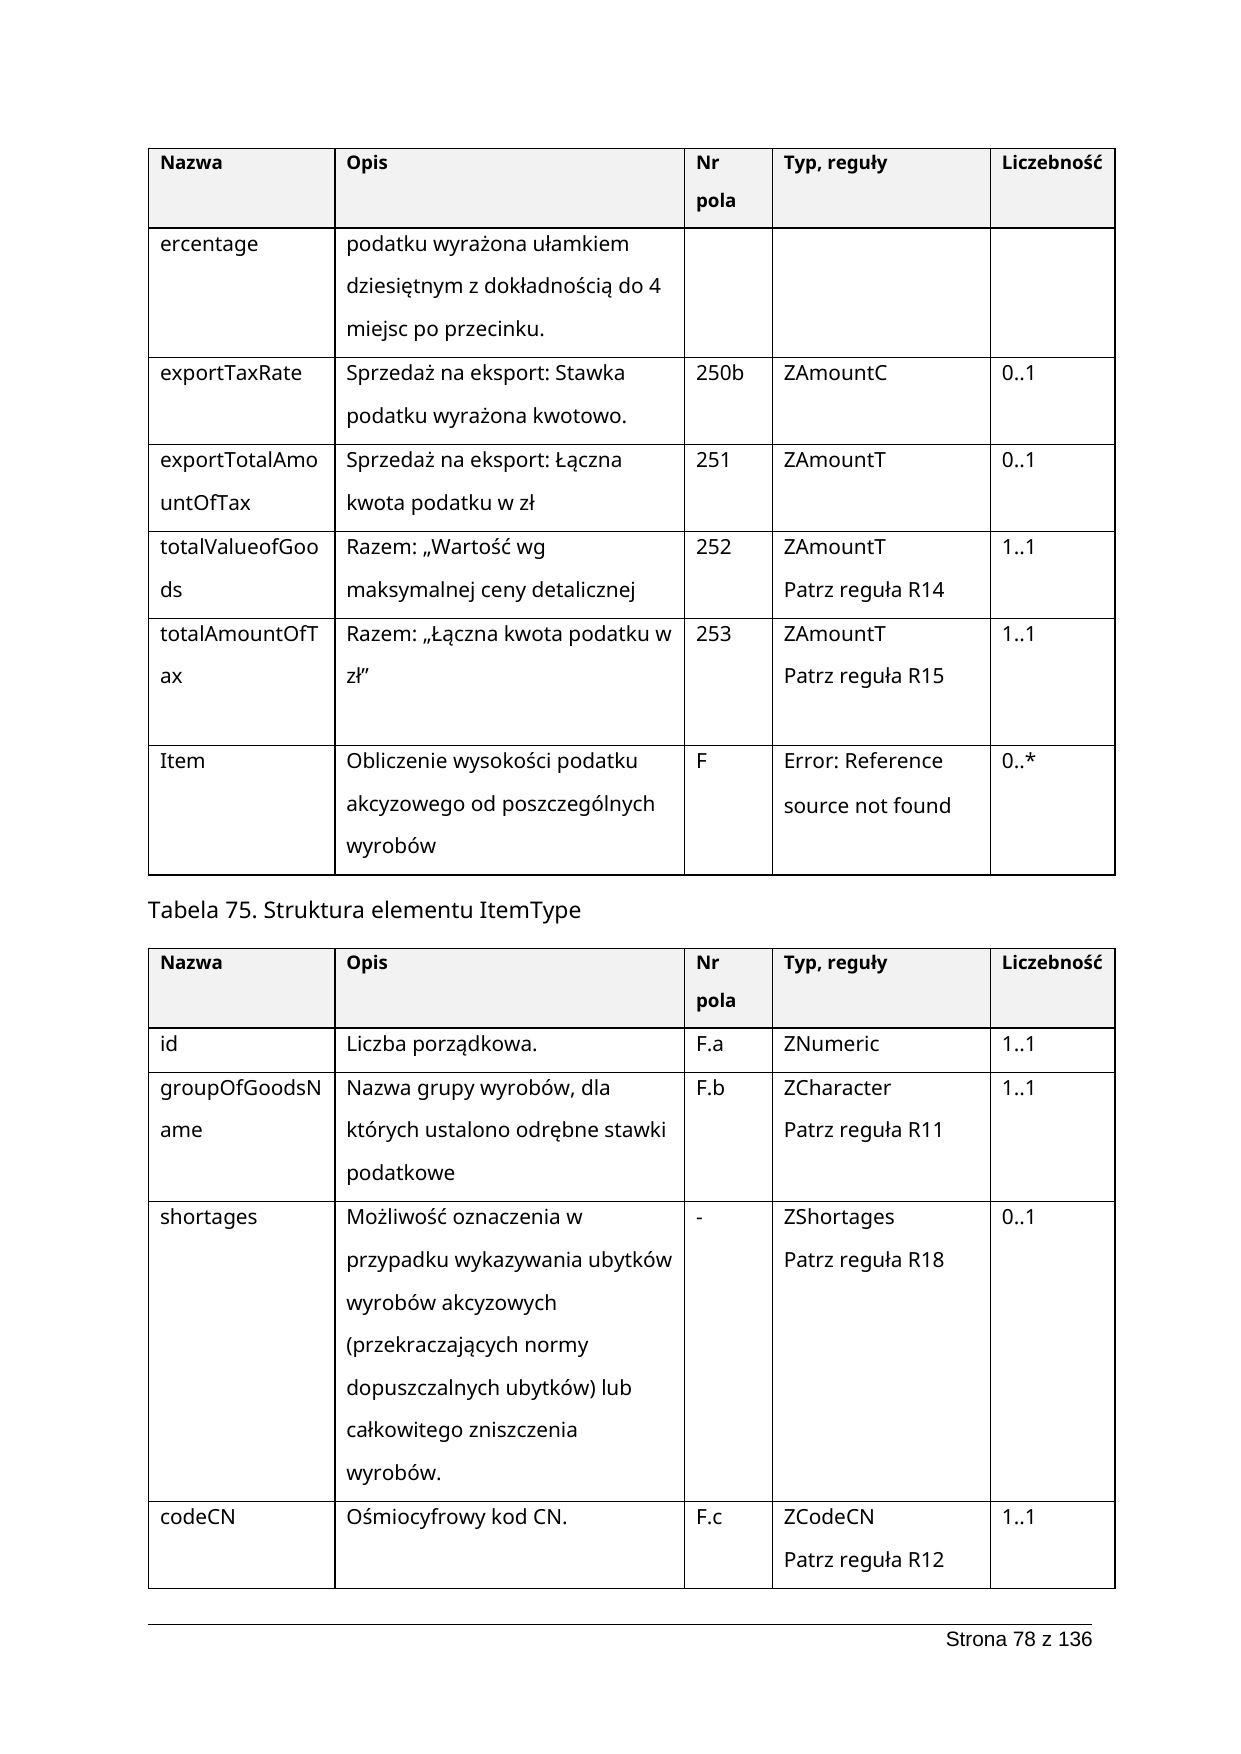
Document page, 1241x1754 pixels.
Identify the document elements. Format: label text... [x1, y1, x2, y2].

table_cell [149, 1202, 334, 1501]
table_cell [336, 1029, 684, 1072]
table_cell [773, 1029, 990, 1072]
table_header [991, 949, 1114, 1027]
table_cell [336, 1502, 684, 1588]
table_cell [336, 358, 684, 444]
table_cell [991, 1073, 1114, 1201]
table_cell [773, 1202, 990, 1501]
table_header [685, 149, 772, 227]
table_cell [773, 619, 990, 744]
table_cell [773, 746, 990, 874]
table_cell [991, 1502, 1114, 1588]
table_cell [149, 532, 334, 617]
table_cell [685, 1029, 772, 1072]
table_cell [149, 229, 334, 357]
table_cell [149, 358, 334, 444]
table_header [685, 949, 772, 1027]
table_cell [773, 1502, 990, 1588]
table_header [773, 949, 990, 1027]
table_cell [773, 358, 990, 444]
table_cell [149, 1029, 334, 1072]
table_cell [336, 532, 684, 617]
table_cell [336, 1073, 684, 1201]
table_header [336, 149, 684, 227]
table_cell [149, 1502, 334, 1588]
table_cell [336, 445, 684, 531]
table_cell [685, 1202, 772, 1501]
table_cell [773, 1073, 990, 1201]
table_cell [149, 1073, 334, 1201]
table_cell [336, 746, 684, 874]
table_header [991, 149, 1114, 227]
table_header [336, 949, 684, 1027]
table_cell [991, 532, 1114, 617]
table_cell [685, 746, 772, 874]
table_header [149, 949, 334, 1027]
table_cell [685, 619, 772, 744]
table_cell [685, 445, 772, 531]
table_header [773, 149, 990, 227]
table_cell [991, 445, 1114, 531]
text Tabela 75. Struktura elementu ItemType [148, 894, 1092, 926]
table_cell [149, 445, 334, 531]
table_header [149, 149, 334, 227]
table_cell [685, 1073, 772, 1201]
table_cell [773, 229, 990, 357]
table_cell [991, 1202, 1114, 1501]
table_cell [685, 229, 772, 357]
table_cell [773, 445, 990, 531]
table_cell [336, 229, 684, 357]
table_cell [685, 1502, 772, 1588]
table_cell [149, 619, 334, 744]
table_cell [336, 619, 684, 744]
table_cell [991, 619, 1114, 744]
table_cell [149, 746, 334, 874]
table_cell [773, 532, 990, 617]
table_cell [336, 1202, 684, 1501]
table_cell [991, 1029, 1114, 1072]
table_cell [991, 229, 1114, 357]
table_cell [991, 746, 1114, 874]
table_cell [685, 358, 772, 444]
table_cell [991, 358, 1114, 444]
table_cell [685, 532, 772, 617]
